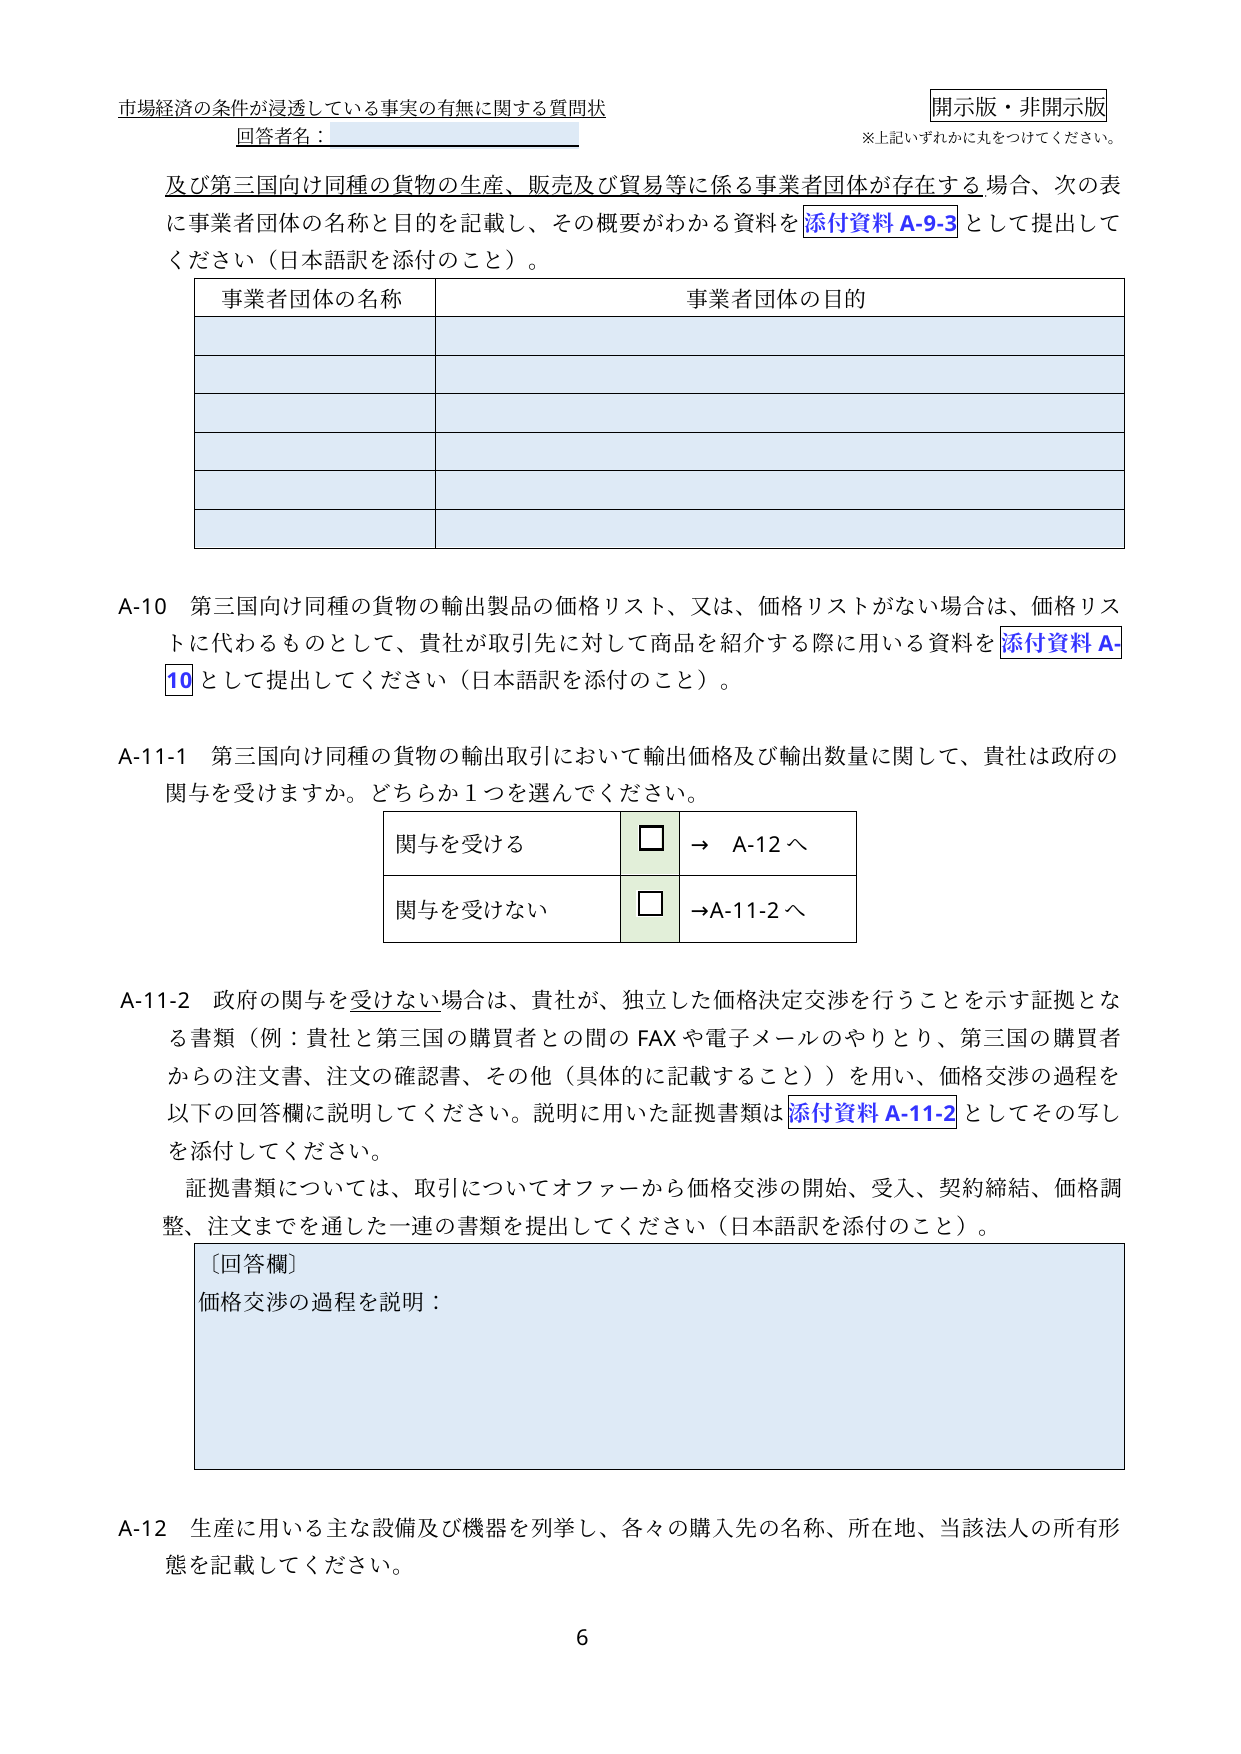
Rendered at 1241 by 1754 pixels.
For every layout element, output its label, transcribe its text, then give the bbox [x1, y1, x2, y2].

table_header 〔回答欄〕 価格交渉の過程を説明： [195, 1244, 1124, 1469]
table_header 事業者団体の目的 [436, 279, 1124, 316]
table_cell [436, 510, 1124, 547]
table_header 事業者団体の名称 [195, 279, 435, 316]
text A-10 第三国向け同種の貨物の輸出製品の価格リスト、又は、価格リストがない場合は、価格リストに代わるものとして、貴社が取引先に対して商品を紹介する際に用いる資料を添付資料A-10として提出してください（日本語訳を添付のこと）。 [118, 586, 1122, 698]
text A-12 生産に用いる主な設備及び機器を列挙し、各々の購入先の名称、所在地、当該法人の所有形態を記載してください。 [118, 1508, 1122, 1583]
table_cell [436, 471, 1124, 509]
text 証拠書類については、取引についてオファーから価格交渉の開始、受入、契約締結、価格調整、注文までを通した一連の書類を提出してください（日本語訳を添付のこと）。 [162, 1168, 1122, 1243]
table_cell [436, 356, 1124, 393]
table_cell [436, 394, 1124, 432]
text A-11-2 政府の関与を受けない場合は、貴社が、独立した価格決定交渉を行うことを示す証拠となる書類（例：貴社と第三国の購買者との間のFAXや電子メールのやりとり、第三国の購買者からの注文書、注文の確認書、その他（具体的に記載すること））を用い、価格交渉の過程を以下の回答欄に説明してください。説明に用いた証拠書類は添付資料A-11-2としてその写しを添付してください。 [120, 981, 1122, 1168]
table_header 関与を受ける [384, 812, 620, 874]
table_cell [621, 876, 679, 942]
table_cell [195, 317, 435, 355]
table_cell [195, 356, 435, 393]
table_cell 関与を受けない [384, 876, 620, 942]
table_cell [436, 317, 1124, 355]
table_cell [195, 510, 435, 547]
table_header → A-12へ [680, 812, 856, 874]
text A-11-1 第三国向け同種の貨物の輸出取引において輸出価格及び輸出数量に関して、貴社は政府の関与を受けますか。どちらか１つを選んでください。 [118, 736, 1122, 811]
table_cell [195, 471, 435, 509]
table_cell →A-11-2へ [680, 876, 856, 942]
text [118, 165, 1122, 278]
table_header [621, 812, 679, 874]
table_cell [436, 433, 1124, 470]
table_cell [195, 394, 435, 432]
table_cell [195, 433, 435, 470]
